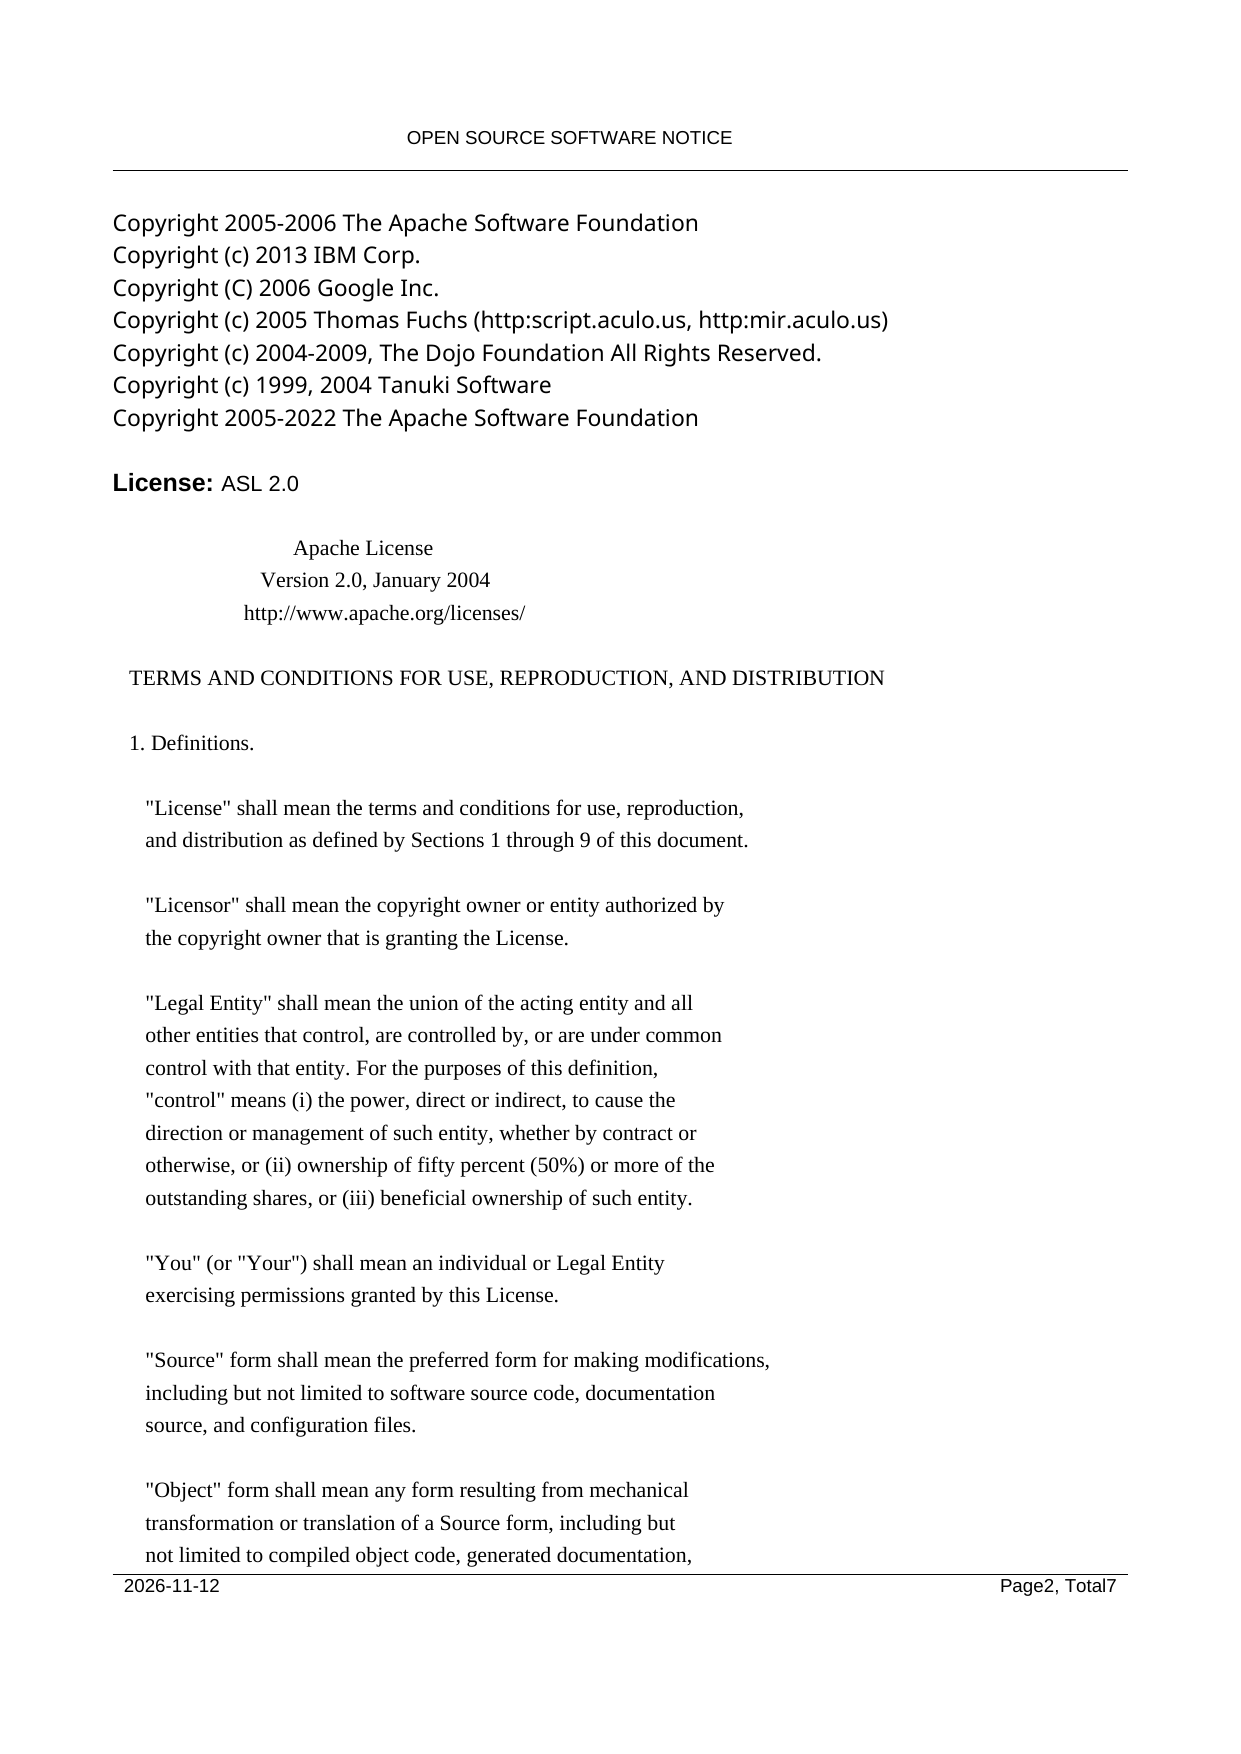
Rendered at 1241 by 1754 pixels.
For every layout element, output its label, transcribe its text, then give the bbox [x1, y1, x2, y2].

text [112, 499, 1128, 1571]
text License: ASL 2.0 [112, 466, 1128, 499]
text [112, 206, 1128, 466]
